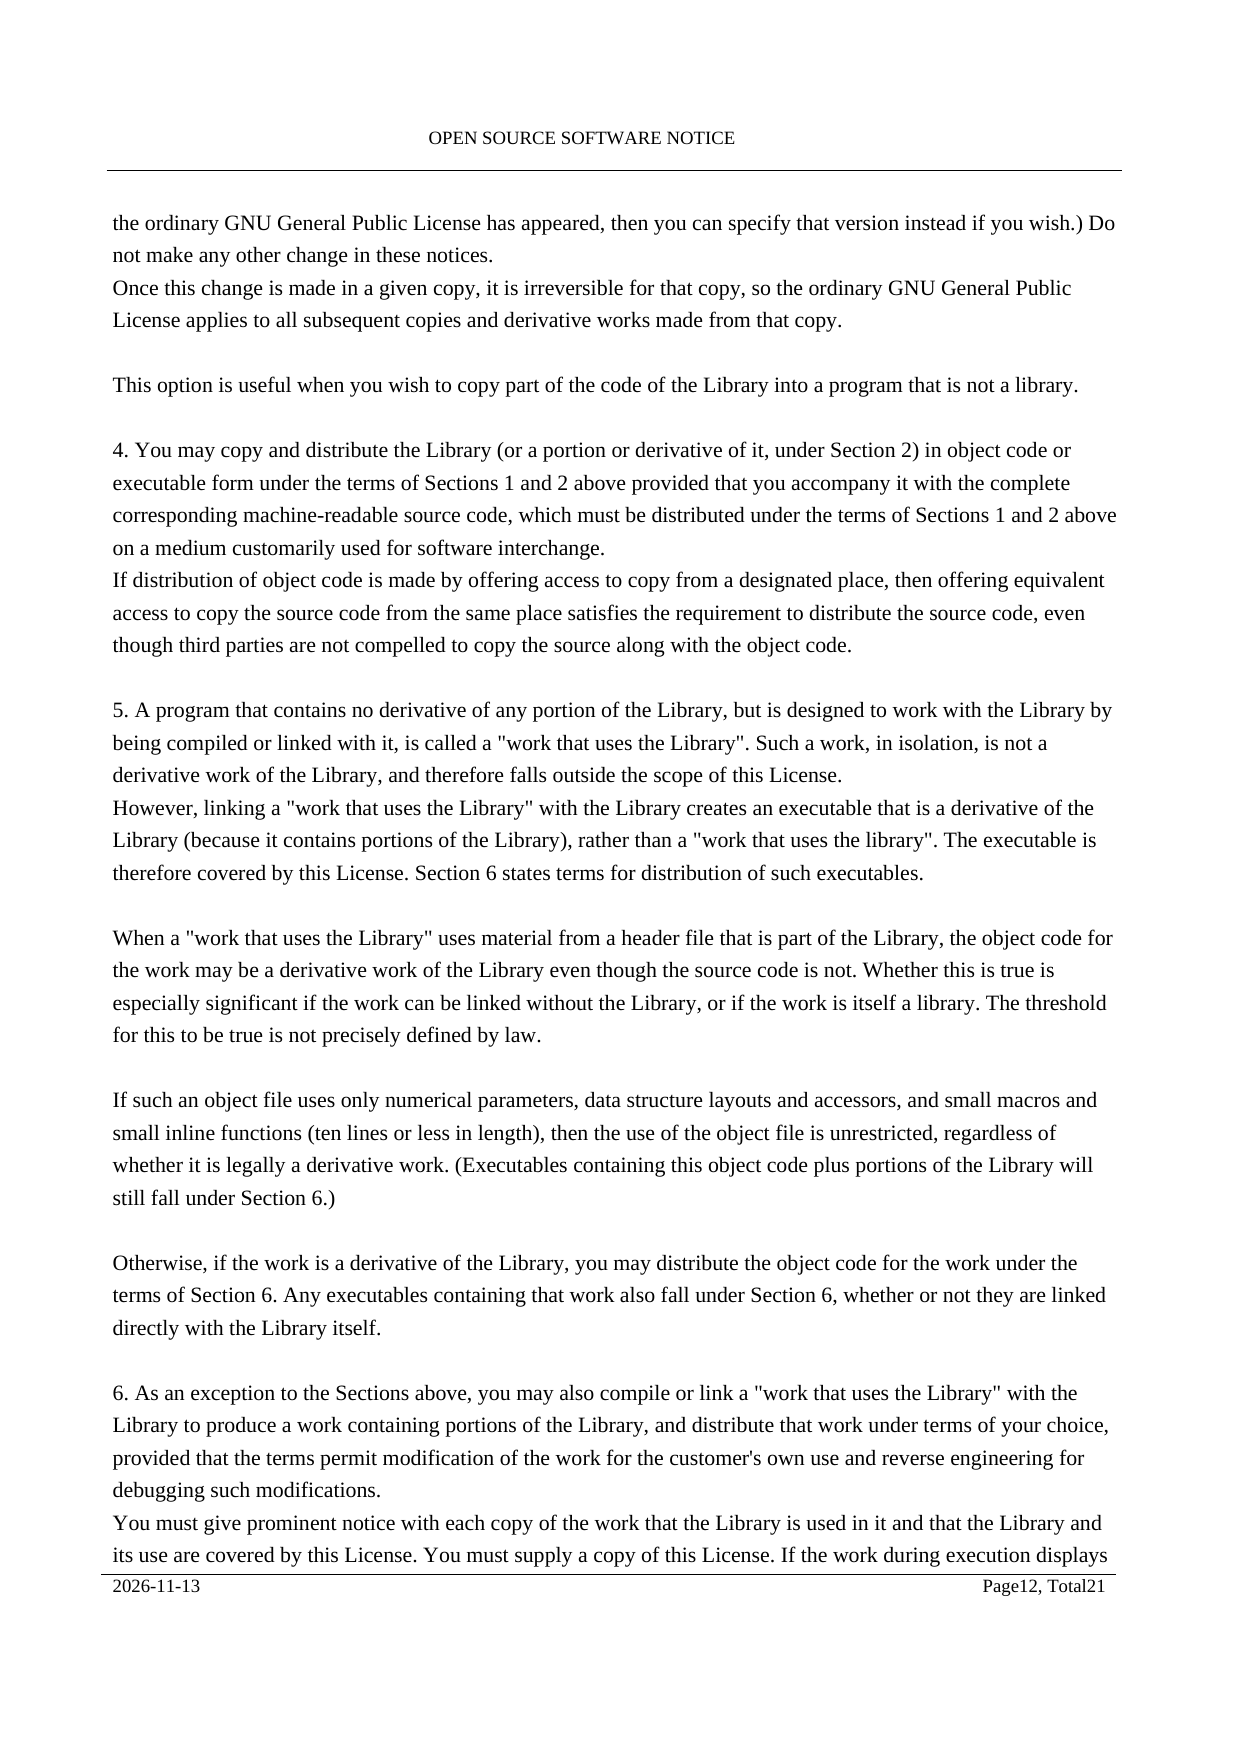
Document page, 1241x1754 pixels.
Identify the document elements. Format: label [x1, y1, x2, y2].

text [112, 206, 1128, 1571]
